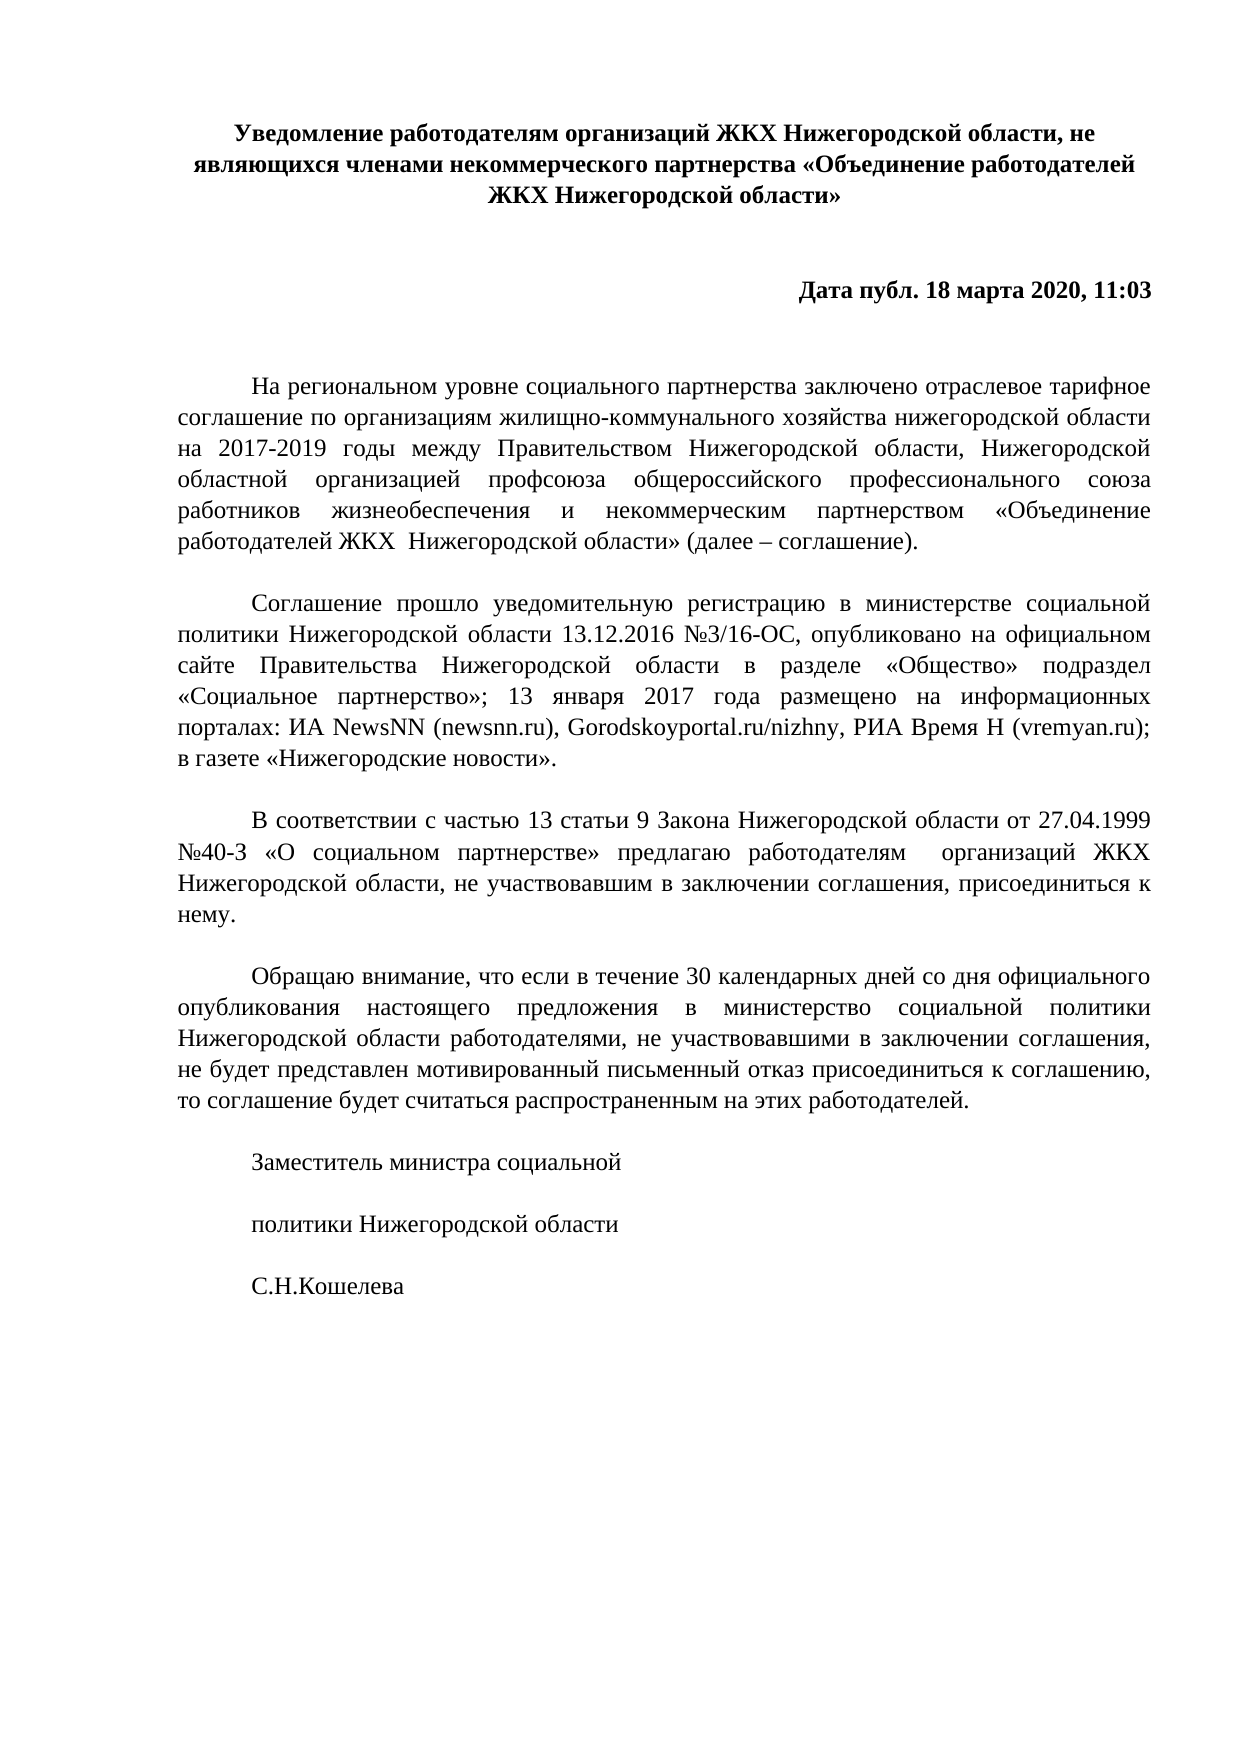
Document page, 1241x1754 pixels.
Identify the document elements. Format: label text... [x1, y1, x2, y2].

text Дата публ. 18 марта 2020, 11:03 [177, 276, 1152, 304]
text С.Н.Кошелева [177, 1271, 1152, 1300]
text На региональном уровне социального партнерства заключено отраслевое тарифное соглашение по организациям жилищно-коммунального хозяйства нижегородской области на 2017-2019 годы между Правительством Нижегородской области, Нижегородской областной организацией профсоюза общероссийского профессионального союза работников жизнеобеспечения и некоммерческим партнерством «Объединение работодателей ЖКХ Нижегородской области» (далее – соглашение). [177, 371, 1152, 555]
text Заместитель министра социальной [177, 1147, 1152, 1176]
text Уведомление работодателям организаций ЖКХ Нижегородской области, не являющихся членами некоммерческого партнерства «Объединение работодателей ЖКХ Нижегородской области» [177, 118, 1152, 209]
text Обращаю внимание, что если в течение 30 календарных дней со дня официального опубликования настоящего предложения в министерство социальной политики Нижегородской области работодателями, не участвовавшими в заключении соглашения, не будет представлен мотивированный письменный отказ присоединиться к соглашению, то соглашение будет считаться распространенным на этих работодателей. [177, 961, 1152, 1114]
text политики Нижегородской области [177, 1209, 1152, 1238]
text В соответствии с частью 13 статьи 9 Закона Нижегородской области от 27.04.1999 №40-З «О социальном партнерстве» предлагаю работодателям организаций ЖКХ Нижегородской области, не участвовавшим в заключении соглашения, присоединиться к нему. [177, 806, 1152, 927]
text Соглашение прошло уведомительную регистрацию в министерстве социальной политики Нижегородской области 13.12.2016 №3/16-ОС, опубликовано на официальном сайте Правительства Нижегородской области в разделе «Общество» подраздел «Социальное партнерство»; 13 января 2017 года размещено на информационных порталах: ИА NewsNN (newsnn.ru), Gorodskoyportal.ru/nizhny, РИА Время Н (vremyan.ru); в газете «Нижегородские новости». [177, 588, 1152, 772]
